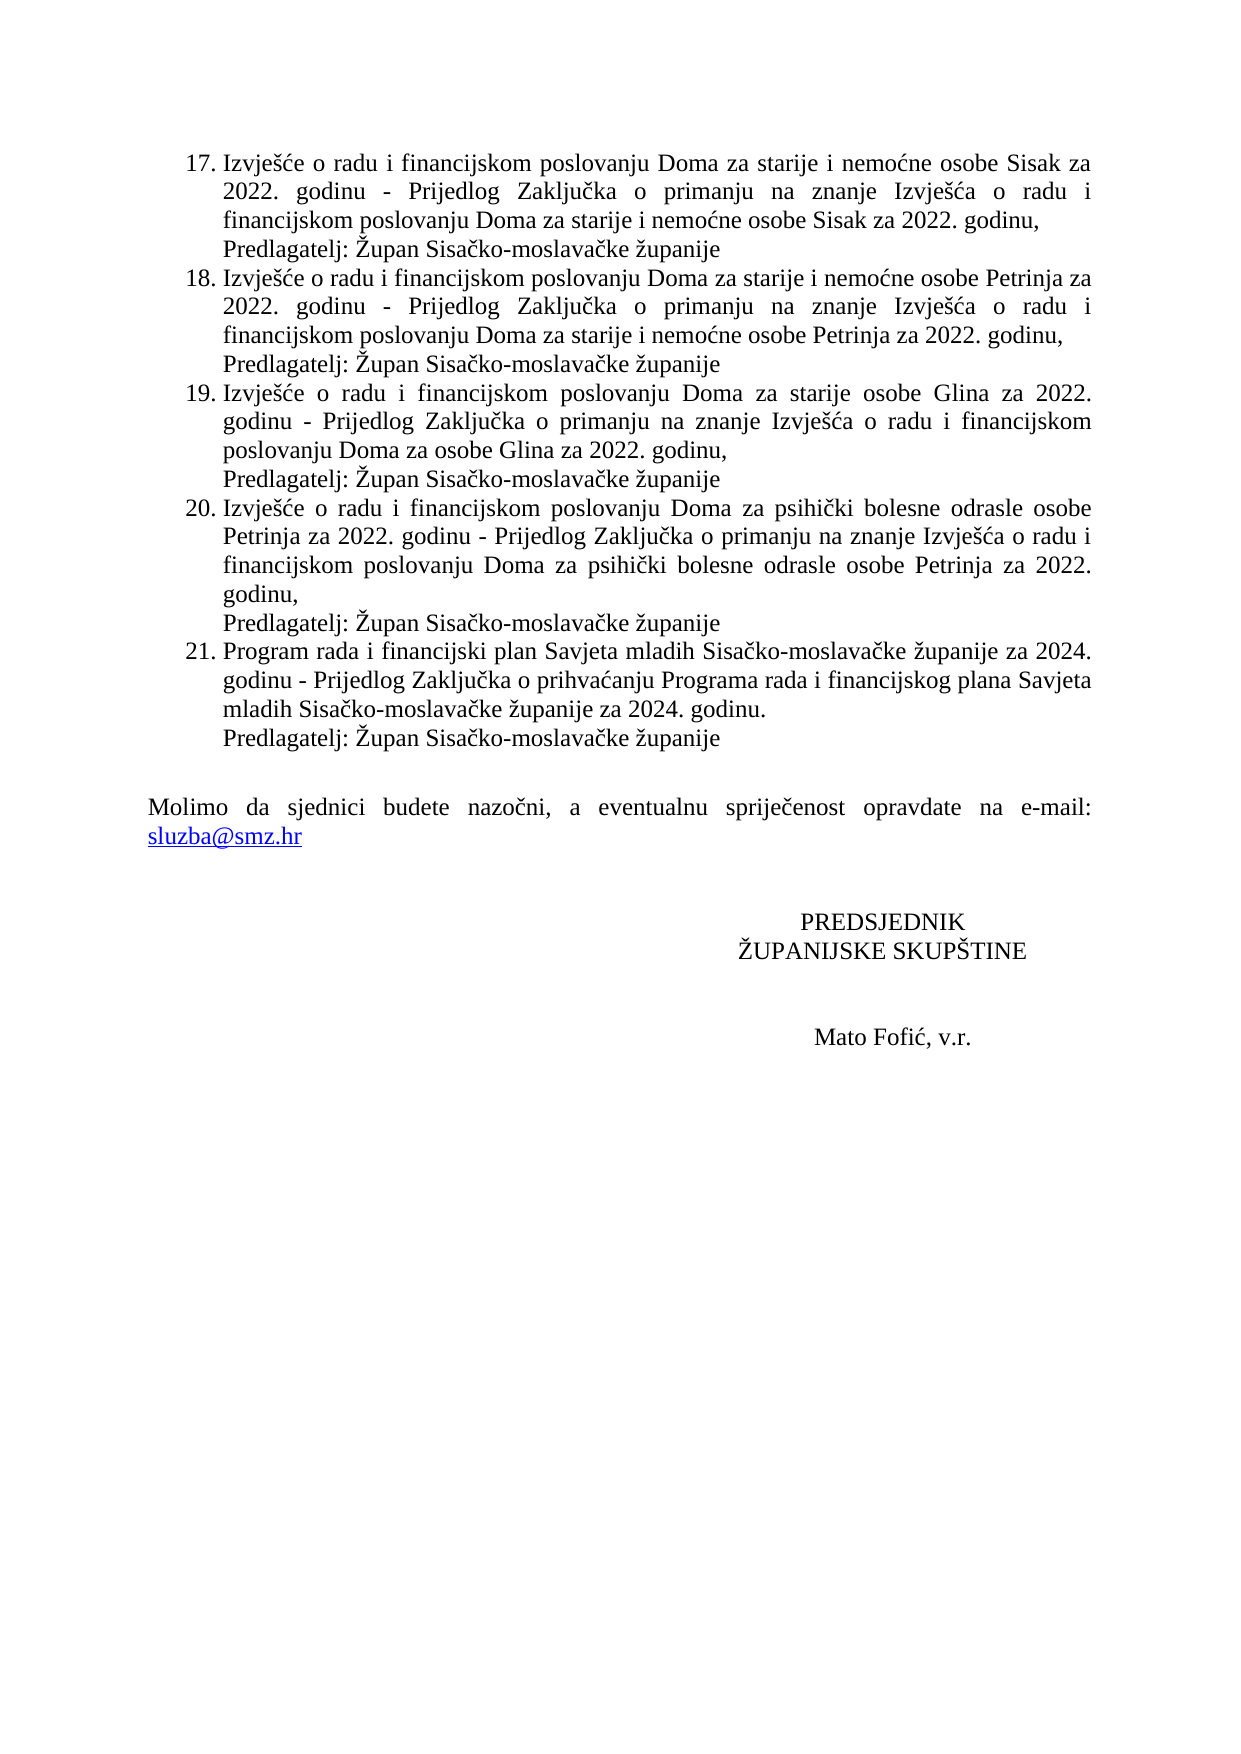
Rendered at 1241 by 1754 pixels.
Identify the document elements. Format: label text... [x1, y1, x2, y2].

text Predlagatelj: Župan Sisačko-moslavačke županije [223, 234, 1093, 263]
text Molimo da sjednici budete nazočni, a eventualnu spriječenost opravdate na e-mail: sluzba@smz.hr [148, 792, 1093, 849]
text Mato Fofić, v.r. [148, 1022, 1093, 1051]
text Predlagatelj: Župan Sisačko-moslavačke županije [223, 608, 1093, 636]
list Program rada i financijski plan Savjeta mladih Sisačko-moslavačke županije za 2024. godinu - Prijedlog Zaključka o prihvaćanju Programa rada i financijskog plana Savjeta mladih Sisačko-moslavačke županije za 2024. godinu. [185, 636, 1093, 723]
text PREDSJEDNIK [148, 907, 1093, 936]
list Izvješće o radu i financijskom poslovanju Doma za starije i nemoćne osobe Petrinja za 2022. godinu - Prijedlog Zaključka o primanju na znanje Izvješća o radu i financijskom poslovanju Doma za starije i nemoćne osobe Petrinja za 2022. godinu, [185, 263, 1093, 349]
list Izvješće o radu i financijskom poslovanju Doma za starije i nemoćne osobe Sisak za 2022. godinu - Prijedlog Zaključka o primanju na znanje Izvješća o radu i financijskom poslovanju Doma za starije i nemoćne osobe Sisak za 2022. godinu, [185, 148, 1093, 234]
text ŽUPANIJSKE SKUPŠTINE [148, 936, 1093, 964]
text Predlagatelj: Župan Sisačko-moslavačke županije [223, 349, 1093, 378]
text Predlagatelj: Župan Sisačko-moslavačke županije [223, 723, 1093, 751]
list Izvješće o radu i financijskom poslovanju Doma za starije osobe Glina za 2022. godinu - Prijedlog Zaključka o primanju na znanje Izvješća o radu i financijskom poslovanju Doma za osobe Glina za 2022. godinu, [185, 378, 1093, 464]
list Izvješće o radu i financijskom poslovanju Doma za psihički bolesne odrasle osobe Petrinja za 2022. godinu - Prijedlog Zaključka o primanju na znanje Izvješća o radu i financijskom poslovanju Doma za psihički bolesne odrasle osobe Petrinja za 2022. godinu, [185, 493, 1093, 608]
text Predlagatelj: Župan Sisačko-moslavačke županije [223, 464, 1093, 493]
